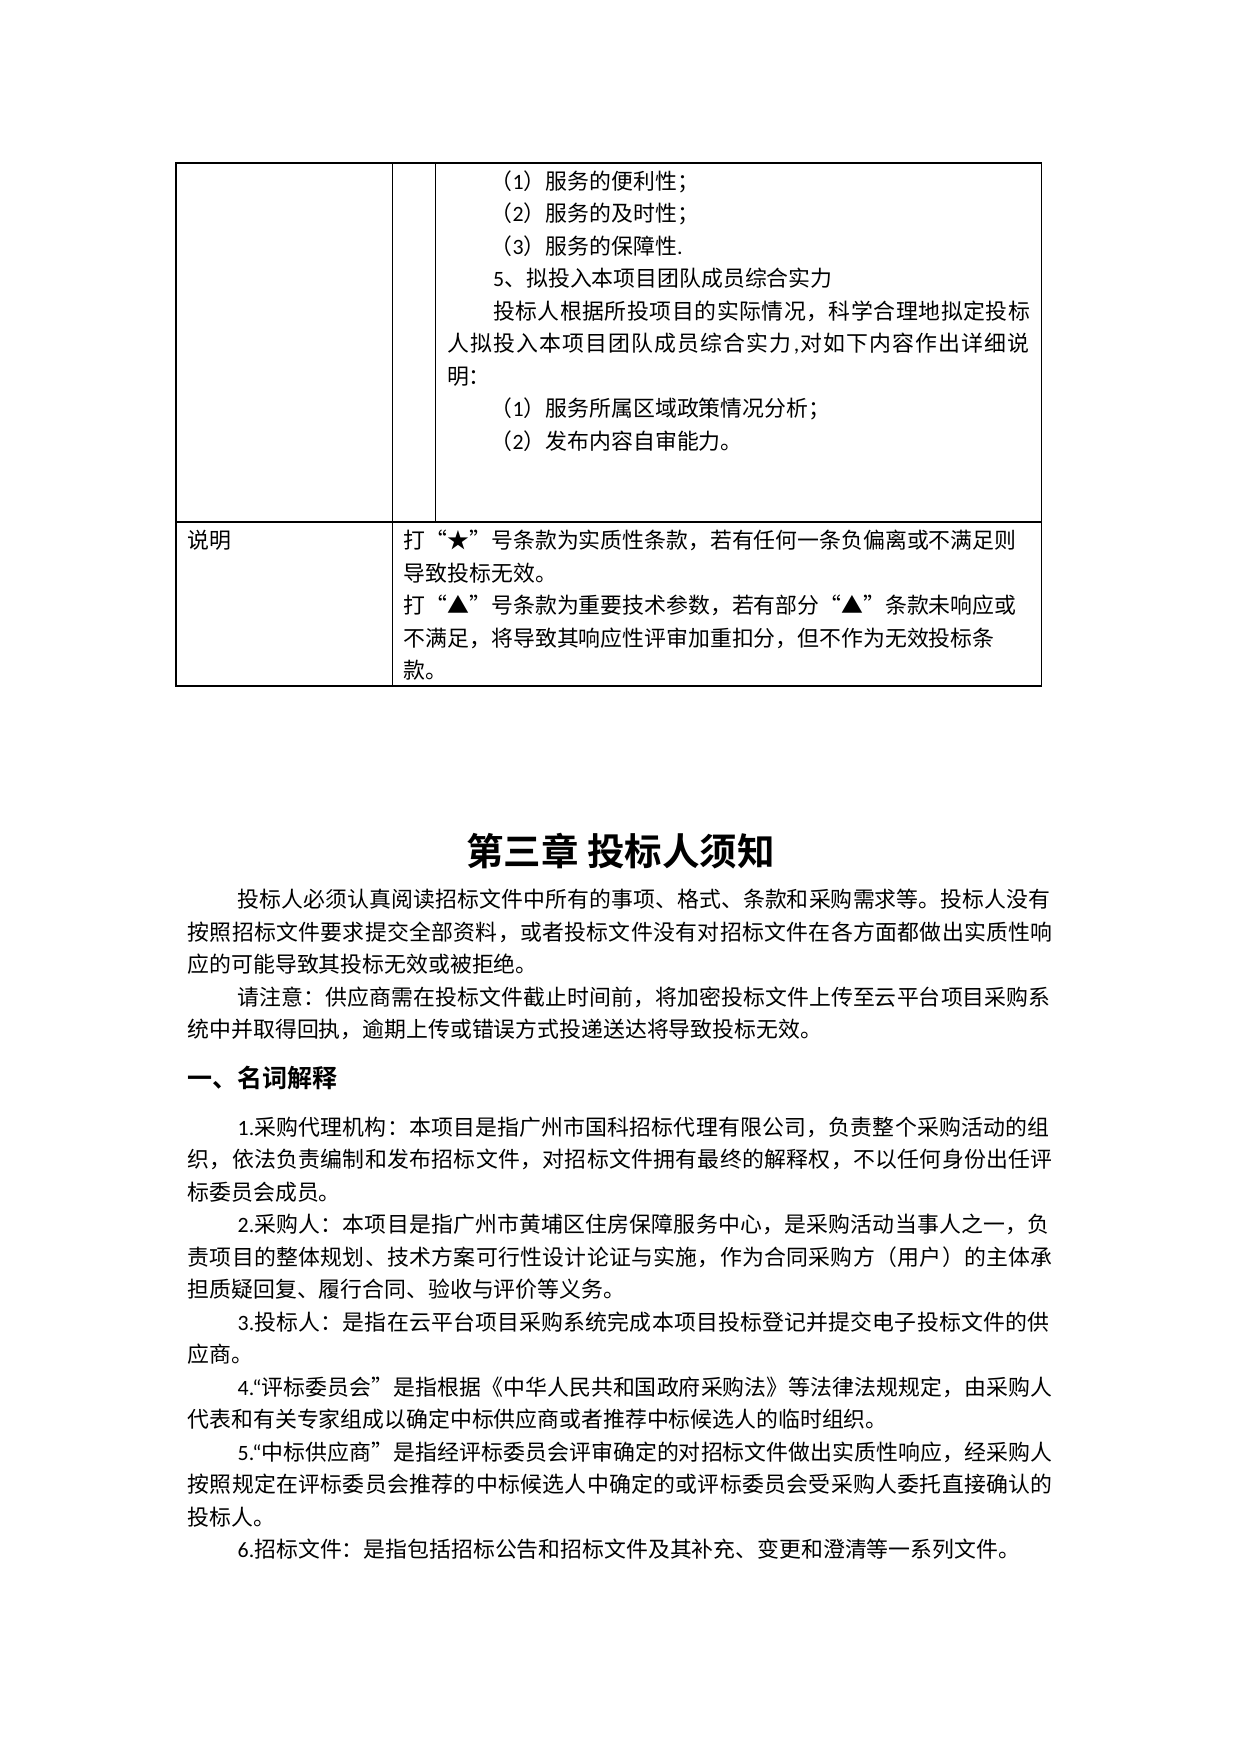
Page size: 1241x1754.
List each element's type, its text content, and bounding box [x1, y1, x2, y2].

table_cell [436, 164, 1041, 521]
table_cell 1 [393, 164, 435, 521]
text 一、名词解释 [187, 1044, 1053, 1109]
text 第三章 投标人须知 [187, 817, 1053, 882]
table_cell 说明 [177, 523, 392, 685]
table_cell [177, 164, 392, 521]
text 请注意：供应商需在投标文件截止时间前，将加密投标文件上传至云平台项目采购系统中并取得回执，逾期上传或错误方式投递送达将导致投标无效。 [187, 979, 1053, 1044]
text 投标人必须认真阅读招标文件中所有的事项、格式、条款和采购需求等。投标人没有按照招标文件要求提交全部资料，或者投标文件没有对招标文件在各方面都做出实质性响应的可能导致其投标无效或被拒绝。 [187, 882, 1053, 979]
text 4.“评标委员会”是指根据《中华人民共和国政府采购法》等法律法规规定，由采购人代表和有关专家组成以确定中标供应商或者推荐中标候选人的临时组织。 [187, 1369, 1053, 1434]
text 5.“中标供应商”是指经评标委员会评审确定的对招标文件做出实质性响应，经采购人按照规定在评标委员会推荐的中标候选人中确定的或评标委员会受采购人委托直接确认的投标人。 [187, 1434, 1053, 1532]
text 3.投标人：是指在云平台项目采购系统完成本项目投标登记并提交电子投标文件的供应商。 [187, 1304, 1053, 1369]
text 2.采购人：本项目是指广州市黄埔区住房保障服务中心，是采购活动当事人之一，负责项目的整体规划、技术方案可行性设计论证与实施，作为合同采购方（用户）的主体承担质疑回复、履行合同、验收与评价等义务。 [187, 1207, 1053, 1304]
text 1.采购代理机构：本项目是指广州市国科招标代理有限公司，负责整个采购活动的组织，依法负责编制和发布招标文件，对招标文件拥有最终的解释权，不以任何身份出任评标委员会成员。 [187, 1109, 1053, 1207]
text 6.招标文件：是指包括招标公告和招标文件及其补充、变更和澄清等一系列文件。 [187, 1532, 1053, 1564]
table_cell 打“★”号条款为实质性条款，若有任何一条负偏离或不满足则导致投标无效。 打“▲”号条款为重要技术参数，若有部分“▲”条款未响应或不满足，将导致其响应性评审加重扣分，但不作为无效投标条款。 [393, 523, 1041, 685]
